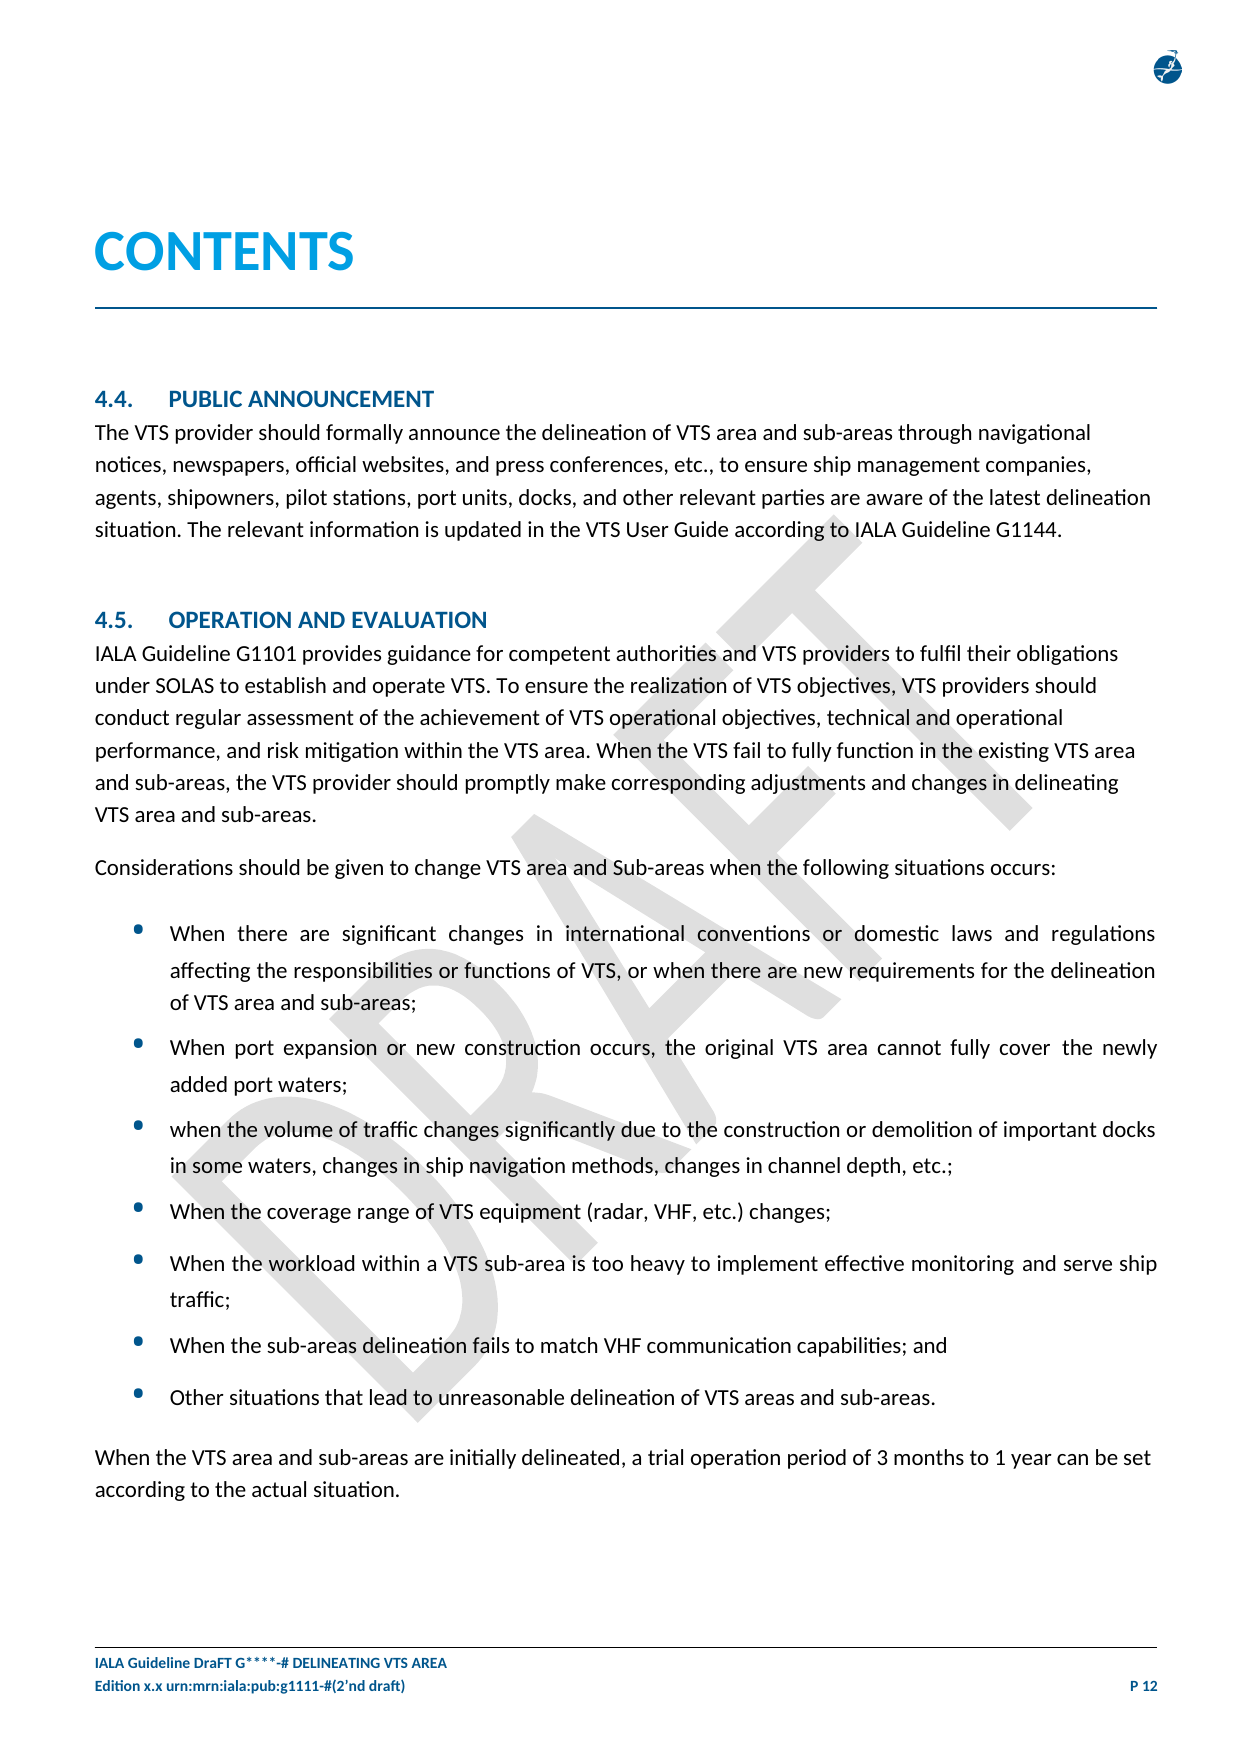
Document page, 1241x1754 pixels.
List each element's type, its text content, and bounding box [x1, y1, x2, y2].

text When the VTS area and sub-areas are initially delineated, a trial operation period of 3 months to 1 year can be set according to the actual situation. [94, 1443, 1157, 1503]
text Considerations should be given to change VTS area and Sub-areas when the following situations occurs: [94, 853, 1157, 881]
picture [1122, 0, 1241, 119]
text The VTS provider should formally announce the delineation of VTS area and sub-areas through navigational notices, newspapers, official websites, and press conferences, etc., to ensure ship management companies, agents, shipowners, pilot stations, port units, docks, and other relevant parties are aware of the latest delineation situation. The relevant information is updated in the VTS User Guide according to IALA Guideline G1144. [94, 418, 1157, 543]
list Other situations that lead to unreasonable delineation of VTS areas and sub-areas. [132, 1370, 1157, 1415]
list When there are significant changes in international conventions or domestic laws and regulations affecting the responsibilities or functions of VTS, or when there are new requirements for the delineation of VTS area and sub-areas; [132, 906, 1157, 1016]
list When the workload within a VTS sub-area is too heavy to implement effective monitoring and serve ship traffic; [132, 1236, 1157, 1313]
text Operation and Evaluation [94, 604, 1157, 635]
list When the sub-areas delineation fails to match VHF communication capabilities; and [132, 1318, 1157, 1363]
list When the coverage range of VTS equipment (radar, VHF, etc.) changes; [132, 1184, 1157, 1229]
text IALA Guideline G1101 provides guidance for competent authorities and VTS providers to fulfil their obligations under SOLAS to establish and operate VTS. To ensure the realization of VTS objectives, VTS providers should conduct regular assessment of the achievement of VTS operational objectives, technical and operational performance, and risk mitigation within the VTS area. When the VTS fail to fully function in the existing VTS area and sub-areas, the VTS provider should promptly make corresponding adjustments and changes in delineating VTS area and sub-areas. [94, 639, 1157, 828]
list When port expansion or new construction occurs, the original VTS area cannot fully cover the newly added port waters; [132, 1020, 1157, 1098]
text public announcement [94, 383, 1157, 414]
list when the volume of traffic changes significantly due to the construction or demolition of important docks in some waters, changes in ship navigation methods, changes in channel depth, etc.; [132, 1102, 1157, 1179]
